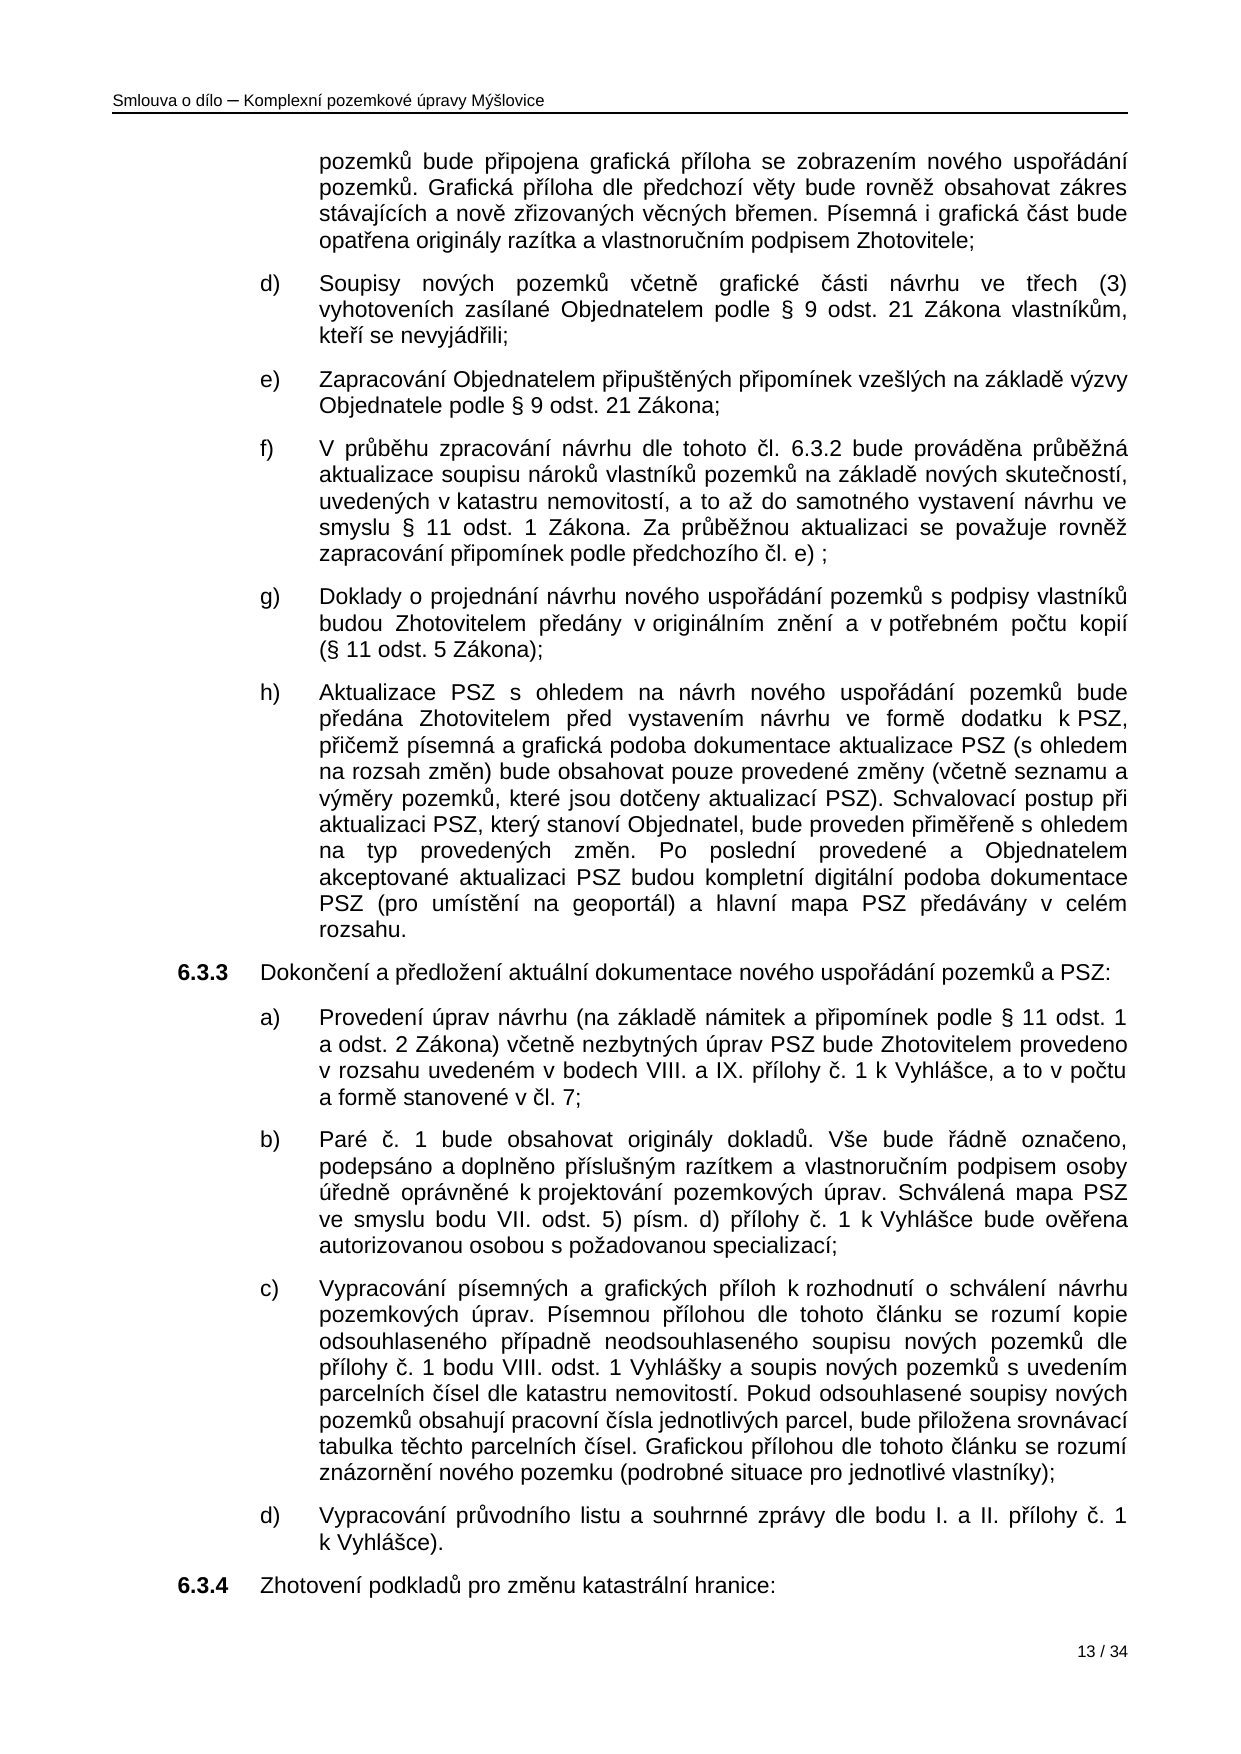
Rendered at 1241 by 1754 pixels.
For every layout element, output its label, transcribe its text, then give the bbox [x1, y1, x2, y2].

list Soupisy nových pozemků včetně grafické části návrhu ve třech (3) vyhotoveních zasílané Objednatelem podle § 9 odst. 21 Zákona vlastníkům, kteří se nevyjádřili; [260, 270, 1128, 349]
list Doklady o projednání návrhu nového uspořádání pozemků s podpisy vlastníků budou Zhotovitelem předány v originálním znění a v potřebném počtu kopií (§ 11 odst. 5 Zákona); [260, 583, 1128, 662]
list Provedení úprav návrhu (na základě námitek a připomínek podle § 11 odst. 1 a odst. 2 Zákona) včetně nezbytných úprav PSZ bude Zhotovitelem provedeno v rozsahu uvedeném v bodech VIII. a IX. přílohy č. 1 k Vyhlášce, a to v počtu a formě stanovené v čl. 7; [260, 1004, 1128, 1110]
text Zhotovení podkladů pro změnu katastrální hranice: [177, 1572, 1128, 1598]
list Vypracování písemných a grafických příloh k rozhodnutí o schválení návrhu pozemkových úprav. Písemnou přílohou dle tohoto článku se rozumí kopie odsouhlaseného případně neodsouhlaseného soupisu nových pozemků dle přílohy č. 1 bodu VIII. odst. 1 Vyhlášky a soupis nových pozemků s uvedením parcelních čísel dle katastru nemovitostí. Pokud odsouhlasené soupisy nových pozemků obsahují pracovní čísla jednotlivých parcel, bude přiložena srovnávací tabulka těchto parcelních čísel. Grafickou přílohou dle tohoto článku se rozumí znázornění nového pozemku (podrobné situace pro jednotlivé vlastníky); [260, 1275, 1128, 1486]
list Vypracování průvodního listu a souhrnné zprávy dle bodu I. a II. přílohy č. 1 k Vyhlášce). [260, 1502, 1128, 1555]
list Aktualizace PSZ s ohledem na návrh nového uspořádání pozemků bude předána Zhotovitelem před vystavením návrhu ve formě dodatku k PSZ, přičemž písemná a grafická podoba dokumentace aktualizace PSZ (s ohledem na rozsah změn) bude obsahovat pouze provedené změny (včetně seznamu a výměry pozemků, které jsou dotčeny aktualizací PSZ). Schvalovací postup při aktualizaci PSZ, který stanoví Objednatel, bude proveden přiměřeně s ohledem na typ provedených změn. Po poslední provedené a Objednatelem akceptované aktualizaci PSZ budou kompletní digitální podoba dokumentace PSZ (pro umístění na geoportál) a hlavní mapa PSZ předávány v celém rozsahu. [260, 679, 1128, 943]
list Zapracování Objednatelem připuštěných připomínek vzešlých na základě výzvy Objednatele podle § 9 odst. 21 Zákona; [260, 366, 1128, 418]
list V průběhu zpracování návrhu dle tohoto čl. 6.3.2 bude prováděna průběžná aktualizace soupisu nároků vlastníků pozemků na základě nových skutečností, uvedených v katastru nemovitostí, a to až do samotného vystavení návrhu ve smyslu § 11 odst. 1 Zákona. Za průběžnou aktualizaci se považuje rovněž zapracování připomínek podle předchozího čl. e) ; [260, 435, 1128, 567]
list Paré č. 1 bude obsahovat originály dokladů. Vše bude řádně označeno, podepsáno a doplněno příslušným razítkem a vlastnoručním podpisem osoby úředně oprávněné k projektování pozemkových úprav. Schválená mapa PSZ ve smyslu bodu VII. odst. 5) písm. d) přílohy č. 1 k Vyhlášce bude ověřena autorizovanou osobou s požadovanou specializací; [260, 1126, 1128, 1258]
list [260, 148, 1128, 253]
text Dokončení a předložení aktuální dokumentace nového uspořádání pozemků a PSZ: [177, 959, 1128, 986]
